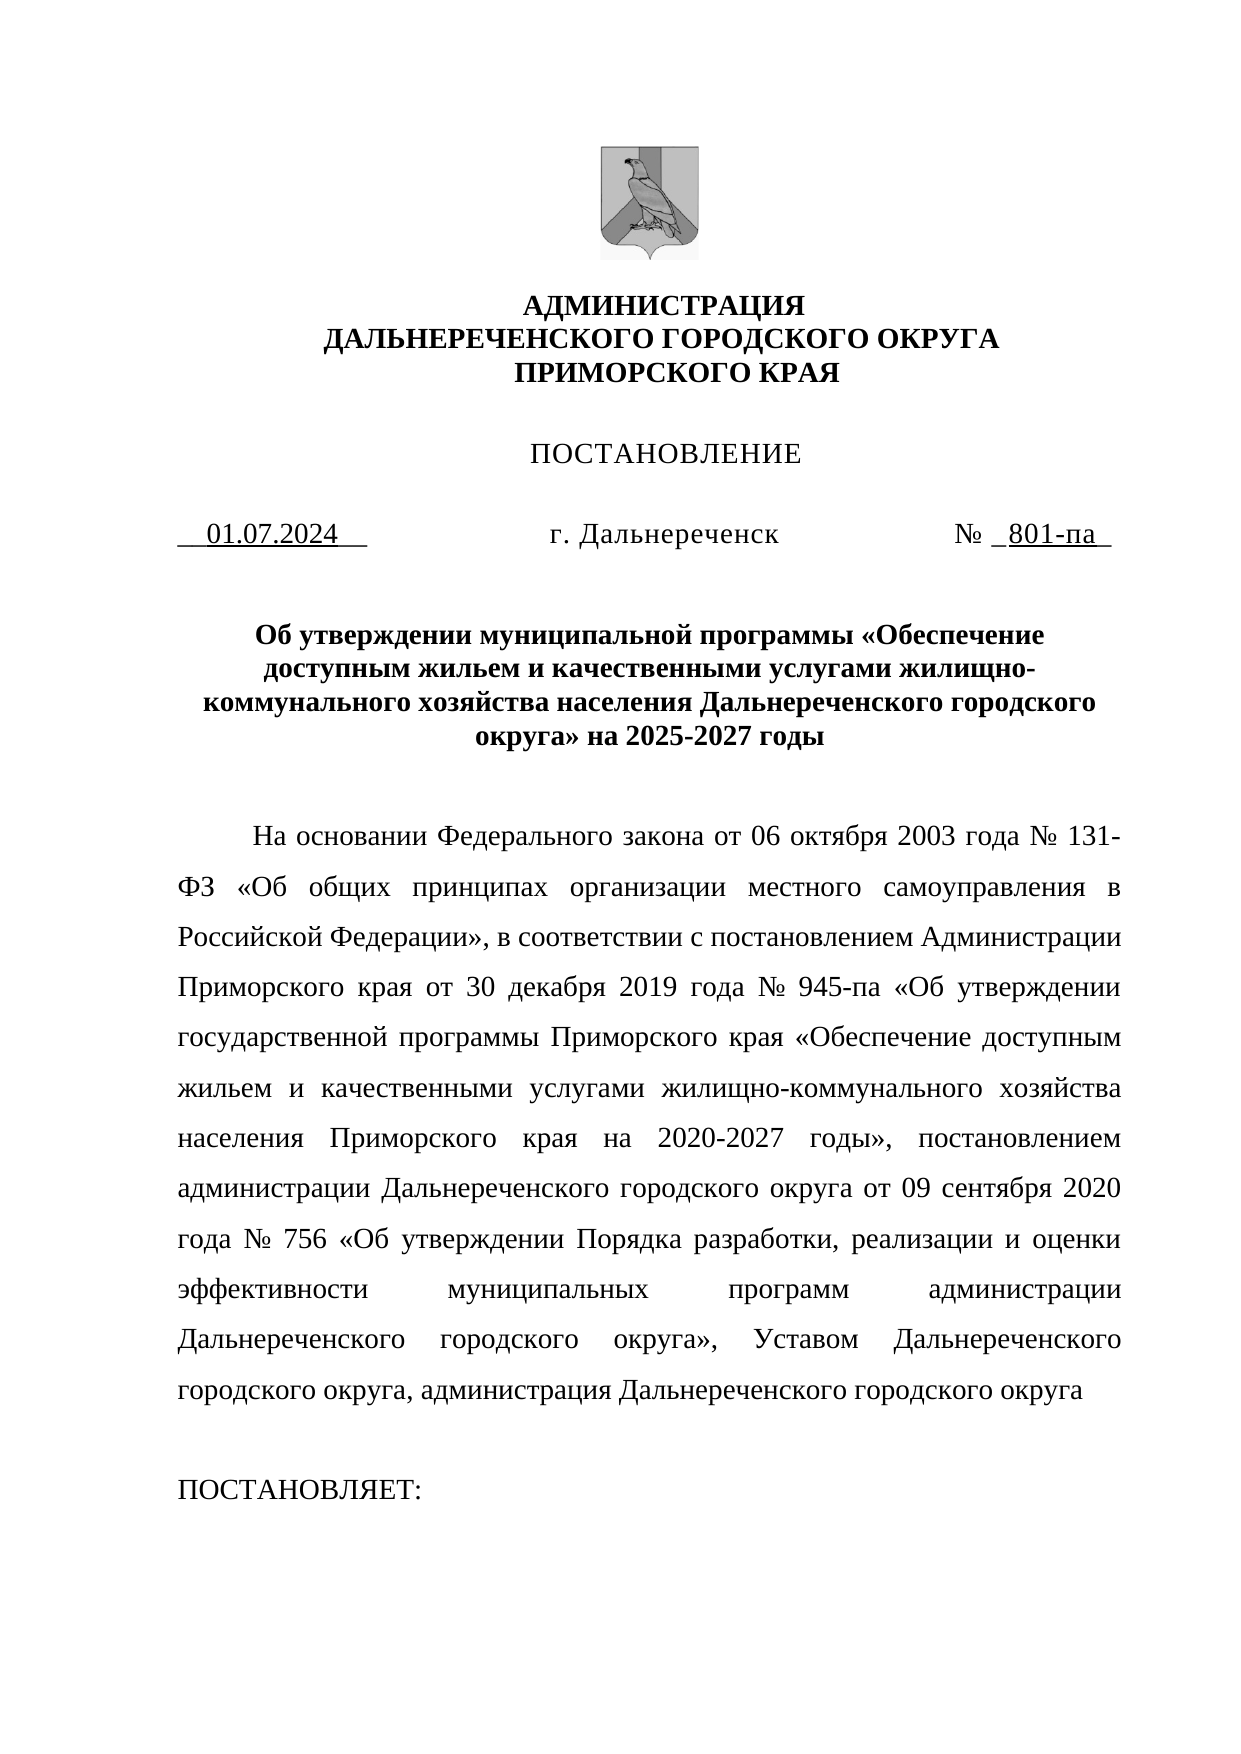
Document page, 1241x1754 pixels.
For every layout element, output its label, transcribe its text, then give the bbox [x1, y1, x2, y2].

text На основании Федерального закона от 06 октября 2003 года № 131-ФЗ «Об общих принципах организации местного самоуправления в Российской Федерации», в соответствии с постановлением Администрации Приморского края от 30 декабря 2019 года № 945-па «Об утверждении государственной программы Приморского края «Обеспечение доступным жильем и качественными услугами жилищно-коммунального хозяйства населения Приморского края на 2020-2027 годы», постановлением администрации Дальнереченского городского округа от 09 сентября 2020 года № 756 «Об утверждении Порядка разработки, реализации и оценки эффективности муниципальных программ администрации Дальнереченского городского округа», Уставом Дальнереченского городского округа, администрация Дальнереченского городского округа [177, 818, 1122, 1405]
text __01.07.2024__ г. Дальнереченск № _801-па_ [177, 516, 1122, 550]
text ПОСТАНОВЛЕНИЕ [177, 436, 1122, 469]
picture [600, 146, 699, 260]
text Об утверждении муниципальной программы «Обеспечение доступным жильем и качественными услугами жилищно-коммунального хозяйства населения Дальнереченского городского округа» на 2025-2027 годы [177, 617, 1122, 751]
text ДАЛЬНЕРЕЧЕНСКОГО ГОРОДСКОГО ОКРУГА [177, 322, 1146, 355]
text ПОСТАНОВЛЯЕТ: [177, 1472, 1122, 1506]
text ПРИМОРСКОГО КРАЯ [177, 355, 1114, 389]
text АДМИНИСТРАЦИЯ [177, 288, 1114, 322]
